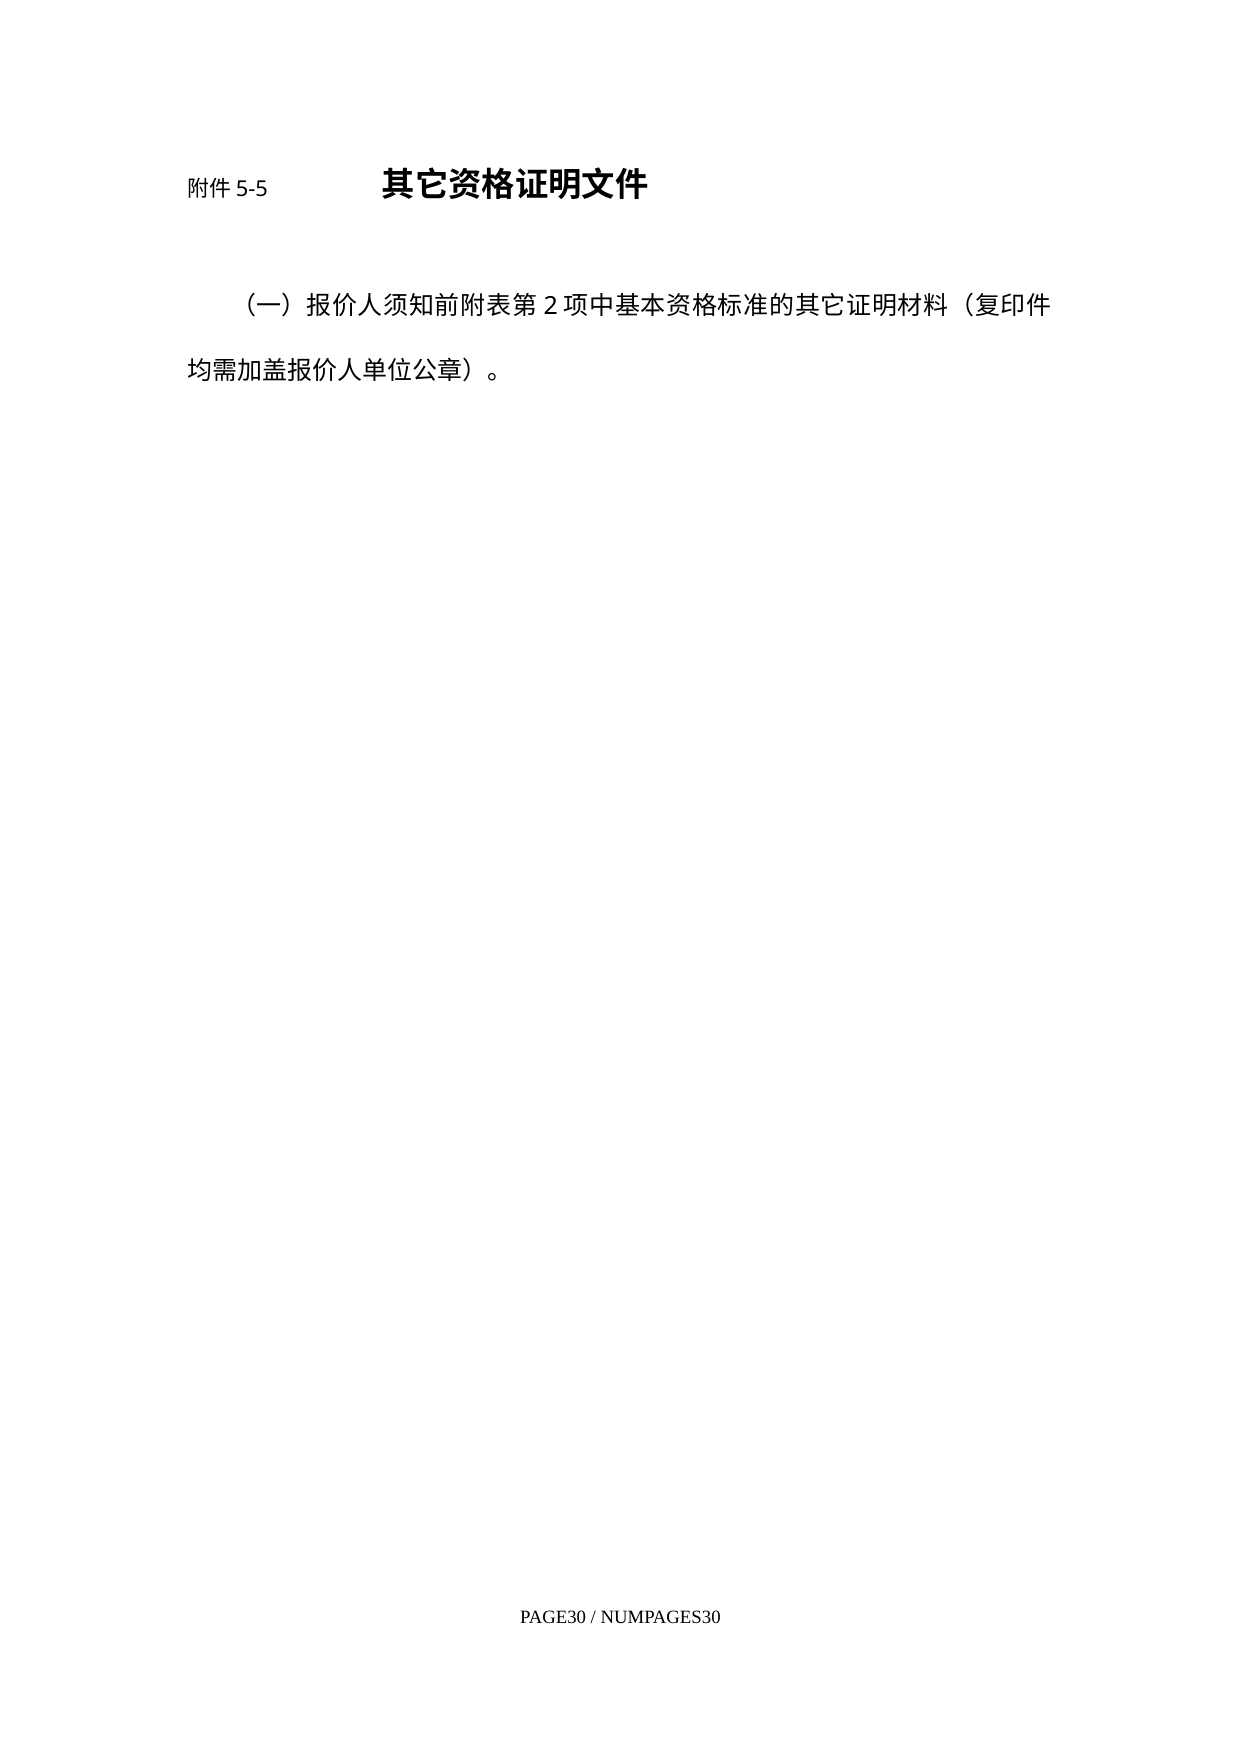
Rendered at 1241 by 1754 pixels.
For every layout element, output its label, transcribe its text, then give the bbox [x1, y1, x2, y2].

text 附件5-5 其它资格证明文件 [187, 160, 1053, 206]
list 报价人须知前附表第2项中基本资格标准的其它证明材料（复印件均需加盖报价人单位公章）。 [187, 271, 1053, 401]
